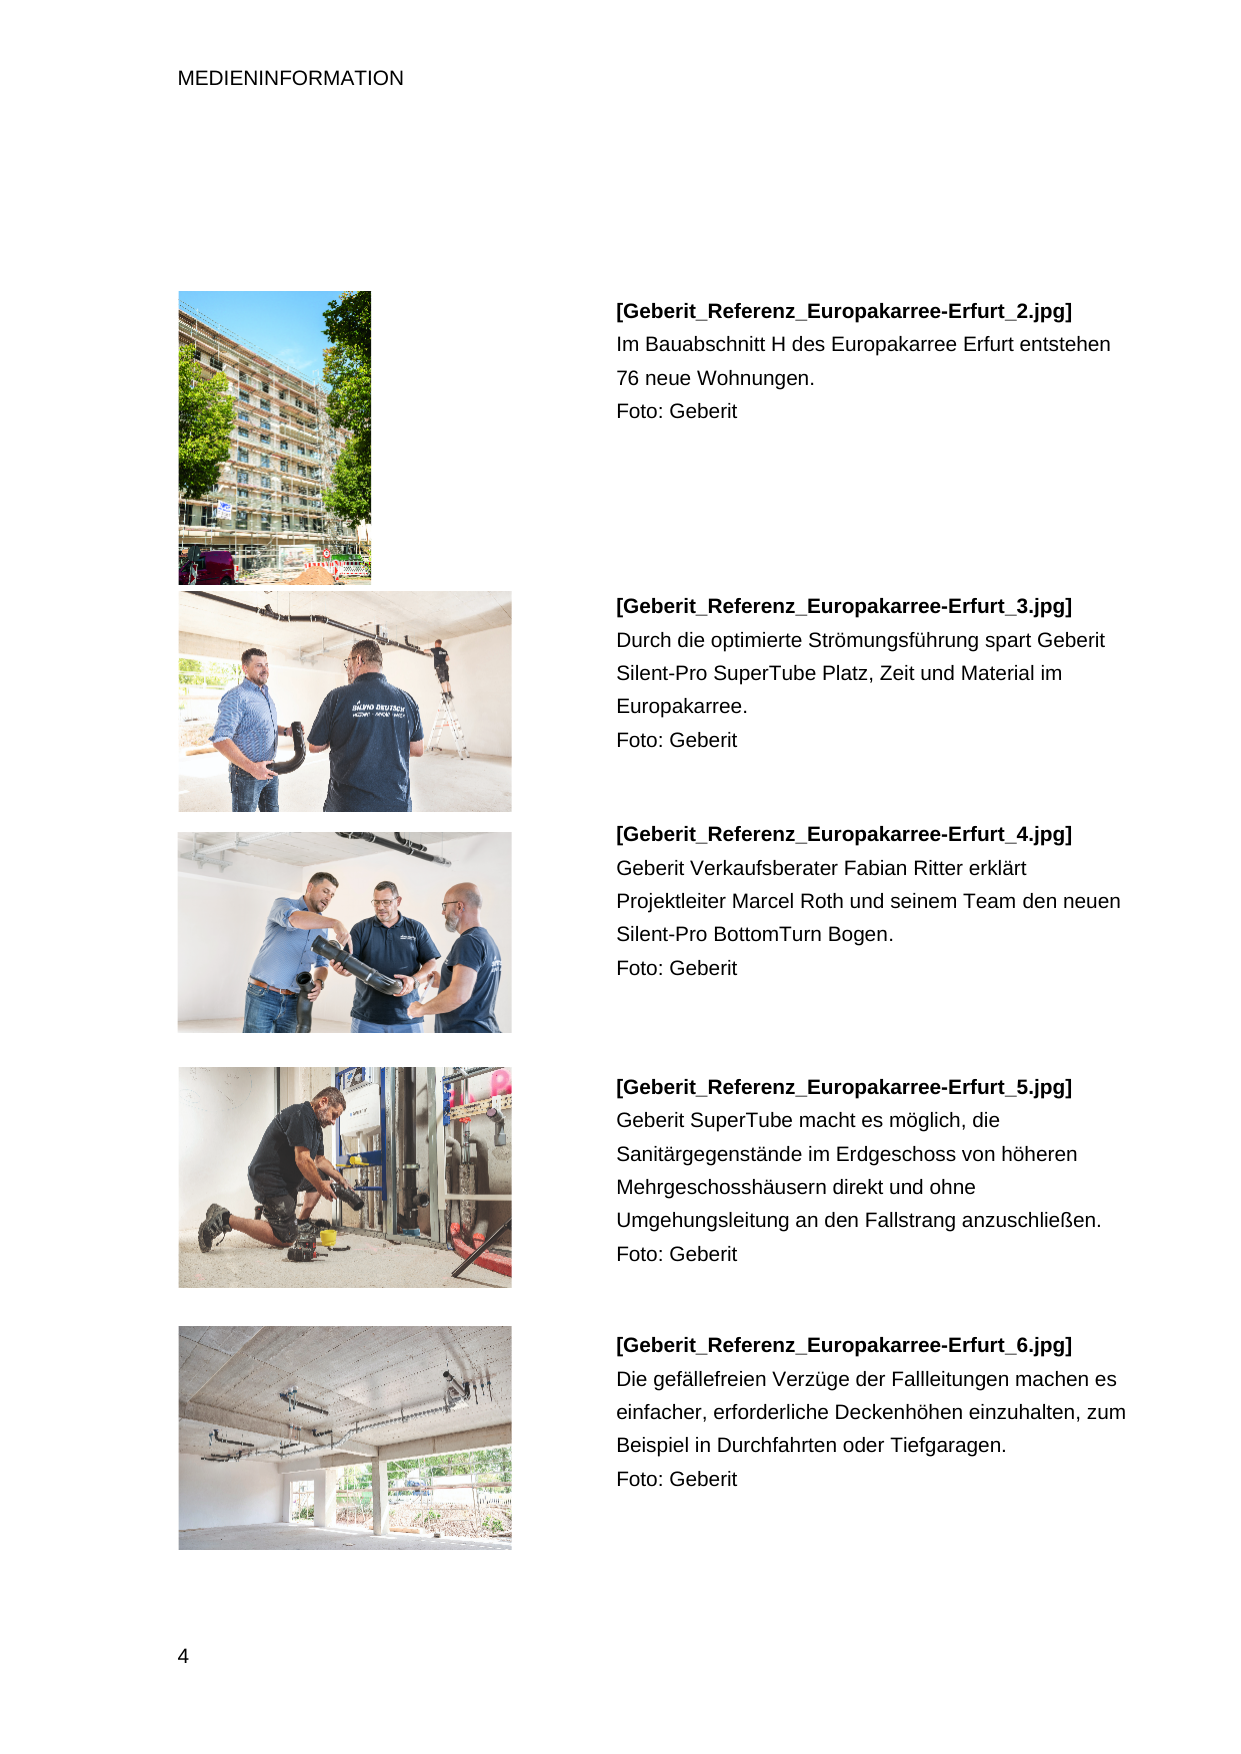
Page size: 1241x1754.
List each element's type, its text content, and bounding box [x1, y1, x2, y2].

table_cell [177, 292, 605, 587]
table_cell [177, 587, 605, 815]
table_cell [Geberit_Referenz_Europakarree-Erfurt_6.jpg] Die gefällefreien Verzüge der Fallleitungen machen es einfacher, erforderliche Deckenhöhen einzuhalten, zum Beispiel in Durchfahrten oder Tiefgaragen. Foto: Geberit [605, 1326, 1151, 1554]
picture [177, 291, 371, 583]
table_cell [177, 1068, 605, 1326]
picture [177, 1067, 511, 1287]
picture [177, 591, 511, 811]
picture [177, 832, 512, 1033]
table_cell [Geberit_Referenz_Europakarree-Erfurt_3.jpg] Durch die optimierte Strömungsführung spart Geberit Silent-Pro SuperTube Platz, Zeit und Material im Europakarree. Foto: Geberit [605, 587, 1151, 815]
picture [177, 1326, 511, 1549]
table_cell [177, 1326, 605, 1554]
table_cell [177, 815, 605, 1068]
table_cell [Geberit_Referenz_Europakarree-Erfurt_2.jpg] Im Bauabschnitt H des Europakarree Erfurt entstehen 76 neue Wohnungen. Foto: Geberit [605, 292, 1151, 587]
table_cell [Geberit_Referenz_Europakarree-Erfurt_4.jpg] Geberit Verkaufsberater Fabian Ritter erklärt Projektleiter Marcel Roth und seinem Team den neuen Silent-Pro BottomTurn Bogen. Foto: Geberit [605, 815, 1151, 1068]
table_cell [Geberit_Referenz_Europakarree-Erfurt_5.jpg] Geberit SuperTube macht es möglich, die Sanitärgegenstände im Erdgeschoss von höheren Mehrgeschosshäusern direkt und ohne Umgehungsleitung an den Fallstrang anzuschließen. Foto: Geberit [605, 1068, 1151, 1326]
